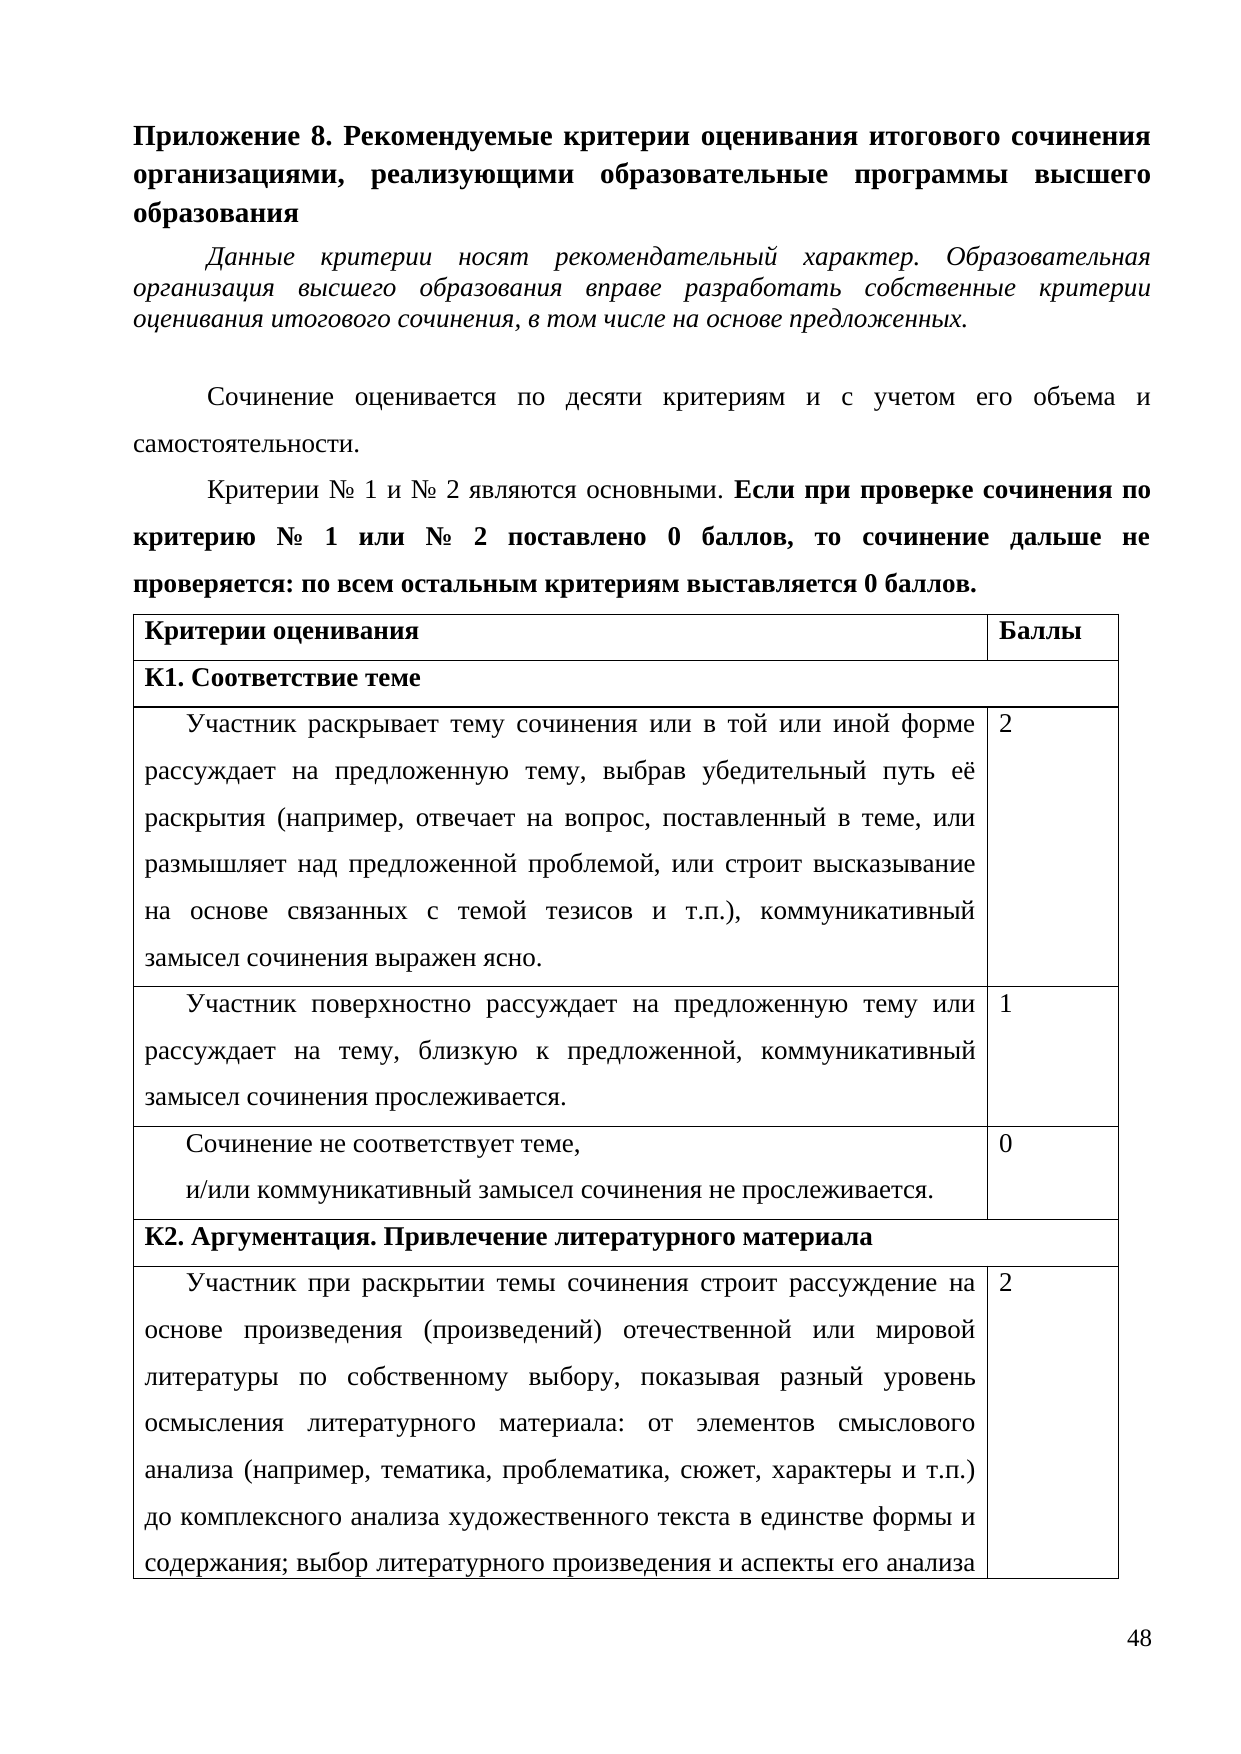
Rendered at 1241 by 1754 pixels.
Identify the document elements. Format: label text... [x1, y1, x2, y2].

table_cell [134, 1267, 987, 1578]
table_cell 0 [988, 1127, 1118, 1219]
table_cell К1. Соответствие теме [134, 661, 1118, 706]
table_cell 1 [988, 987, 1118, 1126]
table_cell Участник поверхностно рассуждает на предложенную тему или рассуждает на тему, близкую к предложенной, коммуникативный замысел сочинения прослеживается. [134, 987, 987, 1126]
table_cell К2. Аргументация. Привлечение литературного материала [134, 1220, 1118, 1266]
subtitle Приложение 8. Рекомендуемые критерии оценивания итогового сочинения организациями, реализующими образовательные программы высшего образования [133, 118, 1152, 229]
table_cell Сочинение не соответствует теме, и/или коммуникативный замысел сочинения не прослеживается. [134, 1127, 987, 1219]
table_header Баллы [988, 615, 1118, 660]
text Критерии № 1 и № 2 являются основными. Если при проверке сочинения по критерию № 1 или № 2 поставлено 0 баллов, то сочинение дальше не проверяется: по всем остальным критериям выставляется 0 баллов. [133, 473, 1152, 598]
text Сочинение оценивается по десяти критериям и с учетом его объема и самостоятельности. [133, 380, 1152, 458]
table_cell 2 [988, 1267, 1118, 1578]
table_cell Участник раскрывает тему сочинения или в той или иной форме рассуждает на предложенную тему, выбрав убедительный путь её раскрытия (например, отвечает на вопрос, поставленный в теме, или размышляет над предложенной проблемой, или строит высказывание на основе связанных с темой тезисов и т.п.), коммуникативный замысел сочинения выражен ясно. [134, 708, 987, 986]
text Данные критерии носят рекомендательный характер. Образовательная организация высшего образования вправе разработать собственные критерии оценивания итогового сочинения, в том числе на основе предложенных. [133, 240, 1152, 333]
table_cell 2 [988, 708, 1118, 986]
table_header Критерии оценивания [134, 615, 987, 660]
